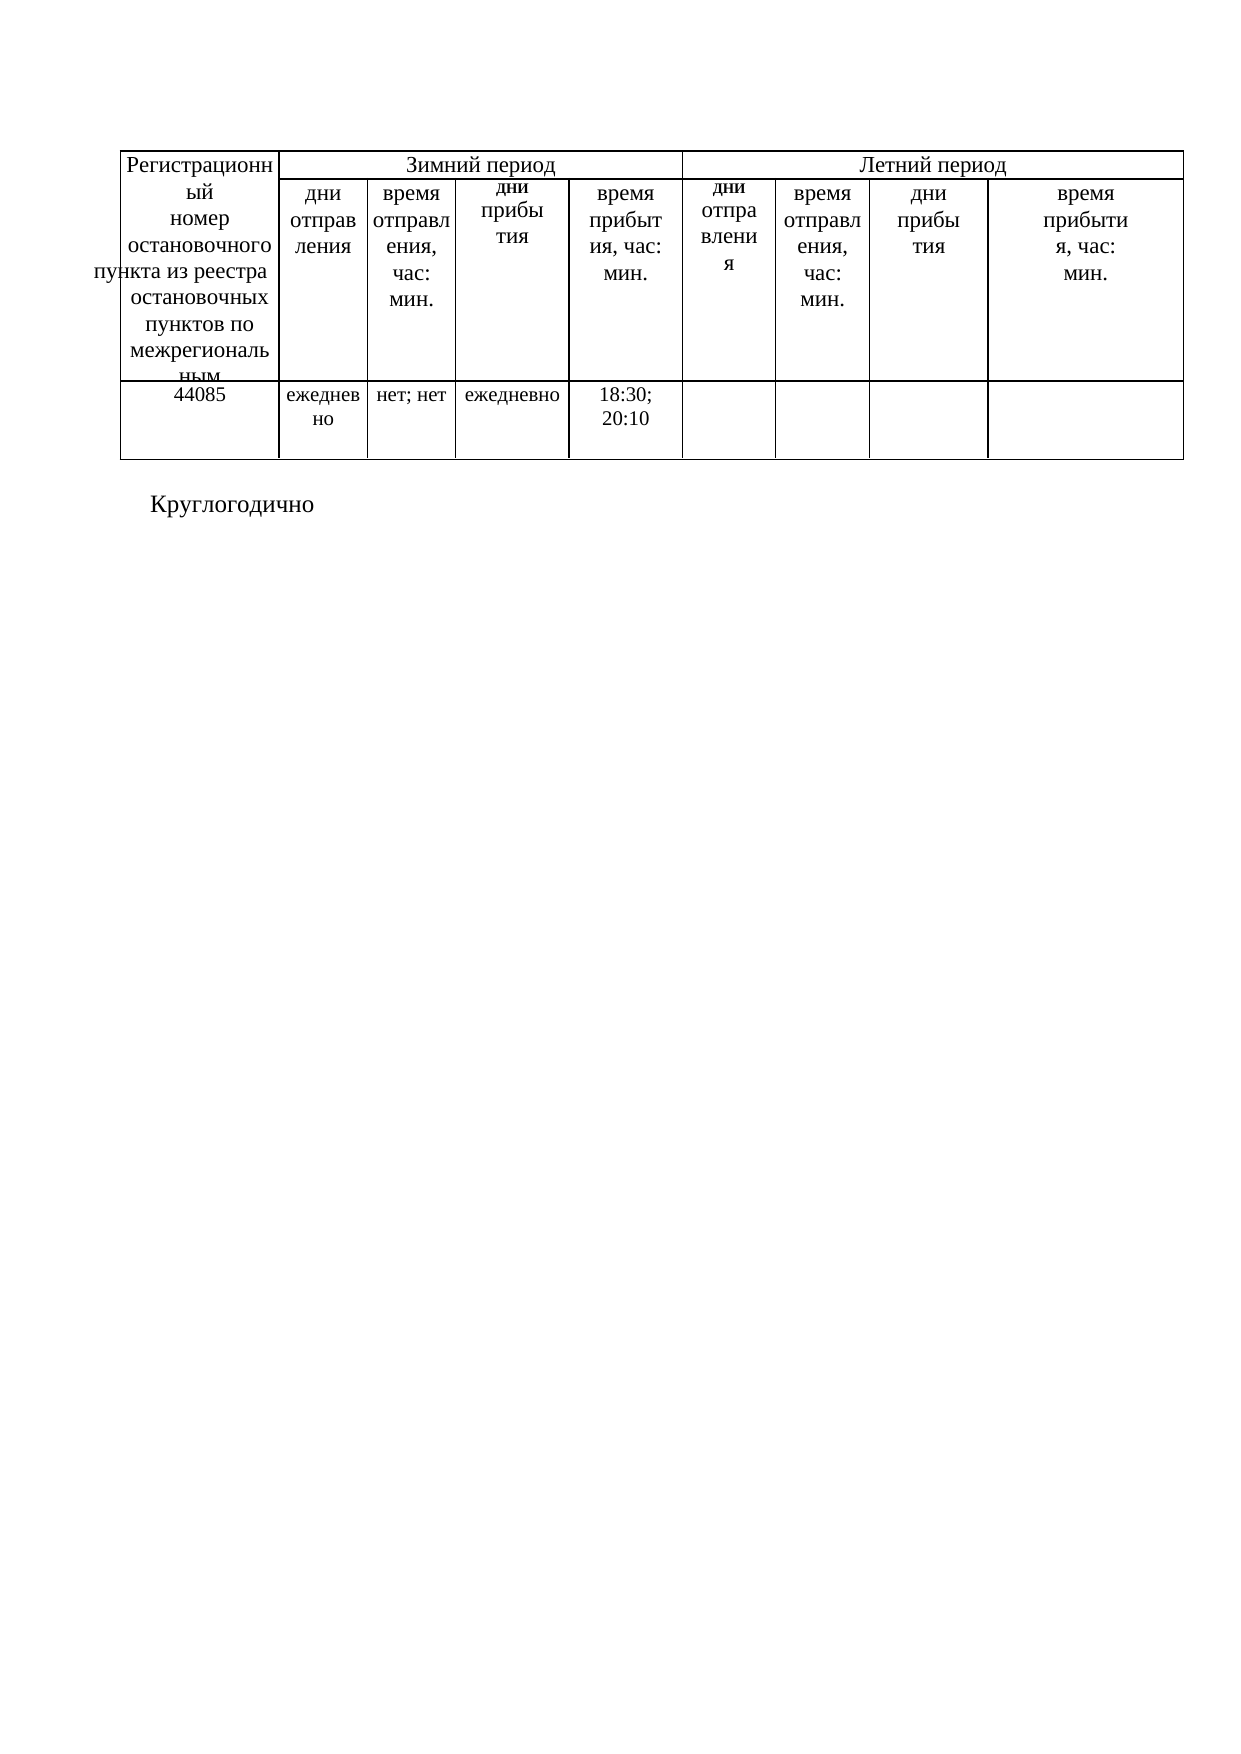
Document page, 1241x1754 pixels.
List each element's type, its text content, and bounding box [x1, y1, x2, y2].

table_cell ДНИ отпра влени я [683, 180, 775, 380]
table_cell нет; нет [368, 382, 455, 458]
table_cell [683, 382, 775, 458]
table_cell время отправл ения, час: мин. [368, 180, 455, 380]
table_cell [776, 382, 869, 458]
table_cell время прибыти я, час: мин. [989, 180, 1183, 380]
table_cell ежедневно [456, 382, 568, 458]
table_cell [870, 382, 987, 458]
table_cell 44085 [121, 382, 278, 458]
table_cell 18:30; 20:10 [570, 382, 682, 458]
table_header Летний период [683, 152, 1183, 178]
table_cell время отправл ения, час: мин. [776, 180, 869, 380]
table_cell дни прибы тия [870, 180, 987, 380]
table_header Регистрационный номер остановочного пункта из реестра остановочных пунктов по межрегиональным маршрутам регулярных перевозок [121, 152, 278, 380]
text Круглогодично [150, 489, 1090, 517]
table_cell время прибыт ия, час: мин. [570, 180, 682, 380]
table_header Зимний период [280, 152, 682, 178]
table_cell ежедневно [280, 382, 367, 458]
table_cell [989, 382, 1183, 458]
table_cell ДНИ прибы тия [456, 180, 568, 380]
table_cell дни отправ ления [280, 180, 367, 380]
